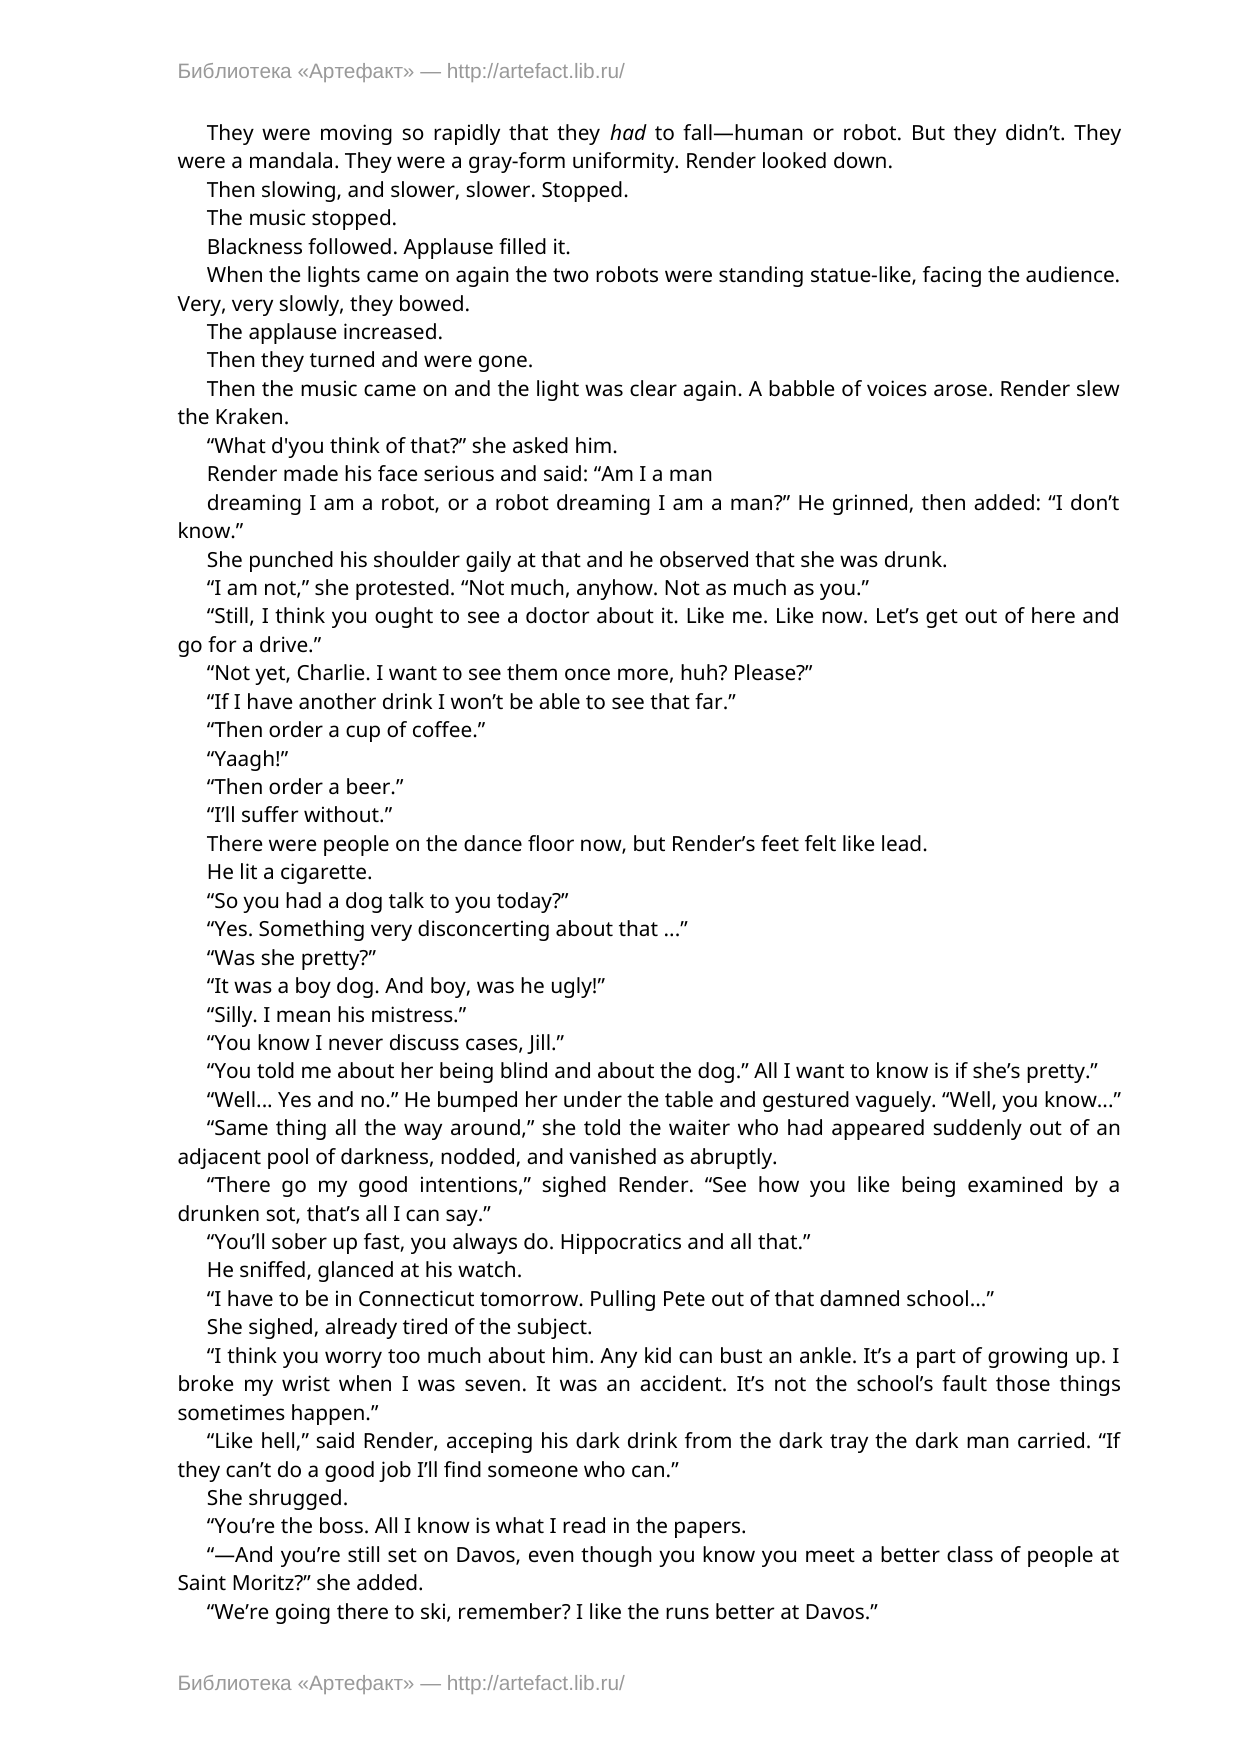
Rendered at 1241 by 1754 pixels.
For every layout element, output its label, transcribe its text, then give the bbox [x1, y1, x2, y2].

text “Still, I think you ought to see a doctor about it. Like me. Like now. Let’s get out of here and go for a drive.” [177, 602, 1122, 658]
text “I have to be in Connecticut tomorrow. Pulling Pete out of that damned school...” [177, 1284, 1122, 1312]
text “You’re the boss. All I know is what I read in the papers. [177, 1512, 1122, 1540]
text The applause increased. [177, 317, 1122, 346]
text When the lights came on again the two robots were standing statue-like, facing the audience. Very, very slowly, they bowed. [177, 260, 1122, 317]
text Then they turned and were gone. [177, 346, 1122, 374]
text “—And you’re still set on Davos, even though you know you meet a better class of people at Saint Moritz?” she added. [177, 1540, 1122, 1597]
text “Same thing all the way around,” she told the waiter who had appeared suddenly out of an adjacent pool of darkness, nodded, and vanished as abruptly. [177, 1113, 1122, 1170]
text Render made his face serious and said: “Am I a man [177, 459, 1122, 488]
text “You’ll sober up fast, you always do. Hippocratics and all that.” [177, 1227, 1122, 1256]
text The music stopped. [177, 203, 1122, 232]
text She sighed, already tired of the subject. [177, 1312, 1122, 1341]
text He sniffed, glanced at his watch. [177, 1256, 1122, 1284]
text Then slowing, and slower, slower. Stopped. [177, 175, 1122, 203]
text “It was a boy dog. And boy, was he ugly!” [177, 971, 1122, 1000]
text “You told me about her being blind and about the dog.” All I want to know is if she’s pretty.” [177, 1057, 1122, 1085]
text “You know I never discuss cases, Jill.” [177, 1028, 1122, 1057]
text There were people on the dance floor now, but Render’s feet felt like lead. [177, 829, 1122, 857]
text “If I have another drink I won’t be able to see that far.” [177, 687, 1122, 715]
text They were moving so rapidly that they had to fall—human or robot. But they didn’t. They were a mandala. They were a gray-form uniformity. Render looked down. [177, 118, 1122, 175]
text “Was she pretty?” [177, 943, 1122, 971]
text “Then order a beer.” [177, 772, 1122, 801]
text He lit a cigarette. [177, 857, 1122, 886]
text “Well... Yes and no.” He bumped her under the table and gestured vaguely. “Well, you know...” [177, 1085, 1122, 1113]
text “Silly. I mean his mistress.” [177, 1000, 1122, 1028]
text “Not yet, Charlie. I want to see them once more, huh? Please?” [177, 658, 1122, 687]
text “I think you worry too much about him. Any kid can bust an ankle. It’s a part of growing up. I broke my wrist when I was seven. It was an accident. It’s not the school’s fault those things sometimes happen.” [177, 1341, 1122, 1426]
text “There go my good intentions,” sighed Render. “See how you like being examined by a drunken sot, that’s all I can say.” [177, 1170, 1122, 1227]
text “I am not,” she protested. “Not much, anyhow. Not as much as you.” [177, 573, 1122, 602]
text dreaming I am a robot, or a robot dreaming I am a man?” He grinned, then added: “I don’t know.” [177, 488, 1122, 545]
text She shrugged. [177, 1483, 1122, 1512]
text “I’ll suffer without.” [177, 801, 1122, 829]
text Then the music came on and the light was clear again. A babble of voices arose. Render slew the Kraken. [177, 374, 1122, 431]
text “Yes. Something very disconcerting about that ...” [177, 914, 1122, 943]
text “Like hell,” said Render, acceping his dark drink from the dark tray the dark man carried. “If they can’t do a good job I’ll find someone who can.” [177, 1426, 1122, 1483]
text She punched his shoulder gaily at that and he observed that she was drunk. [177, 545, 1122, 573]
text “What d'you think of that?” she asked him. [177, 431, 1122, 459]
text “Yaagh!” [177, 744, 1122, 772]
text “So you had a dog talk to you today?” [177, 886, 1122, 914]
text “We’re going there to ski, remember? I like the runs better at Davos.” [177, 1597, 1122, 1625]
text “Then order a cup of coffee.” [177, 715, 1122, 744]
text Blackness followed. Applause filled it. [177, 232, 1122, 260]
